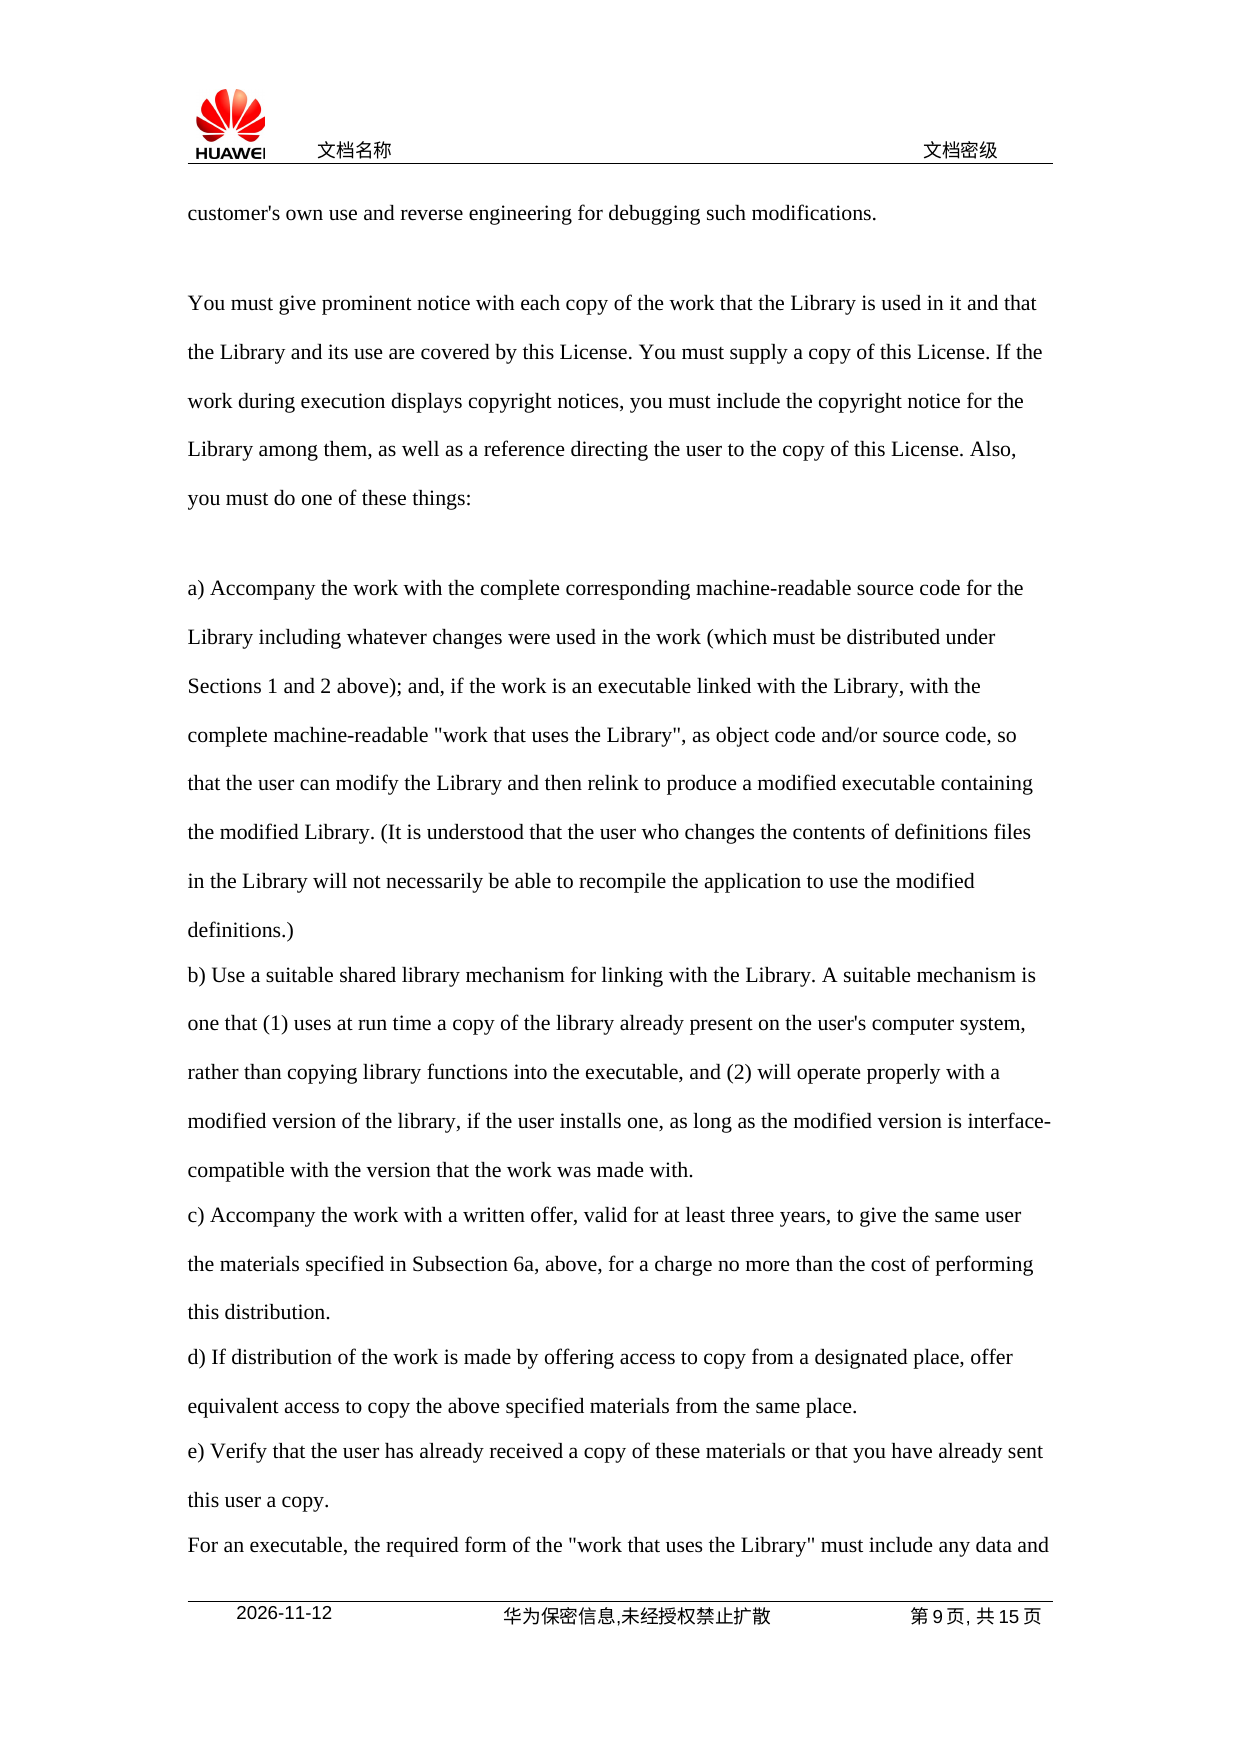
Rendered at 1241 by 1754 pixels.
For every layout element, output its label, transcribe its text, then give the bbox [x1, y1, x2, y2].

text b) Use a suitable shared library mechanism for linking with the Library. A suitable mechanism is one that (1) uses at run time a copy of the library already present on the user's computer system, rather than copying library functions into the executable, and (2) will operate properly with a modified version of the library, if the user installs one, as long as the modified version is interface-compatible with the version that the work was made with. [187, 958, 1053, 1186]
text d) If distribution of the work is made by offering access to copy from a designated place, offer equivalent access to copy the above specified materials from the same place. [187, 1341, 1053, 1422]
text e) Verify that the user has already received a copy of these materials or that you have already sent this user a copy. [187, 1434, 1053, 1516]
text a) Accompany the work with the complete corresponding machine-readable source code for the Library including whatever changes were used in the work (which must be distributed under Sections 1 and 2 above); and, if the work is an executable linked with the Library, with the complete machine-readable "work that uses the Library", as object code and/or source code, so that the user can modify the Library and then relink to produce a modified executable containing the modified Library. (It is understood that the user who changes the contents of definitions files in the Library will not necessarily be able to recompile the application to use the modified definitions.) [187, 572, 1053, 945]
text You must give prominent notice with each copy of the work that the Library is used in it and that the Library and its use are covered by this License. You must supply a copy of this License. If the work during execution displays copyright notices, you must include the copyright notice for the Library among them, as well as a reference directing the user to the copy of this License. Also, you must do one of these things: [187, 286, 1053, 514]
picture [196, 89, 265, 159]
text c) Accompany the work with a written offer, valid for at least three years, to give the same user the materials specified in Subsection 6a, above, for a charge no more than the cost of performing this distribution. [187, 1198, 1053, 1328]
